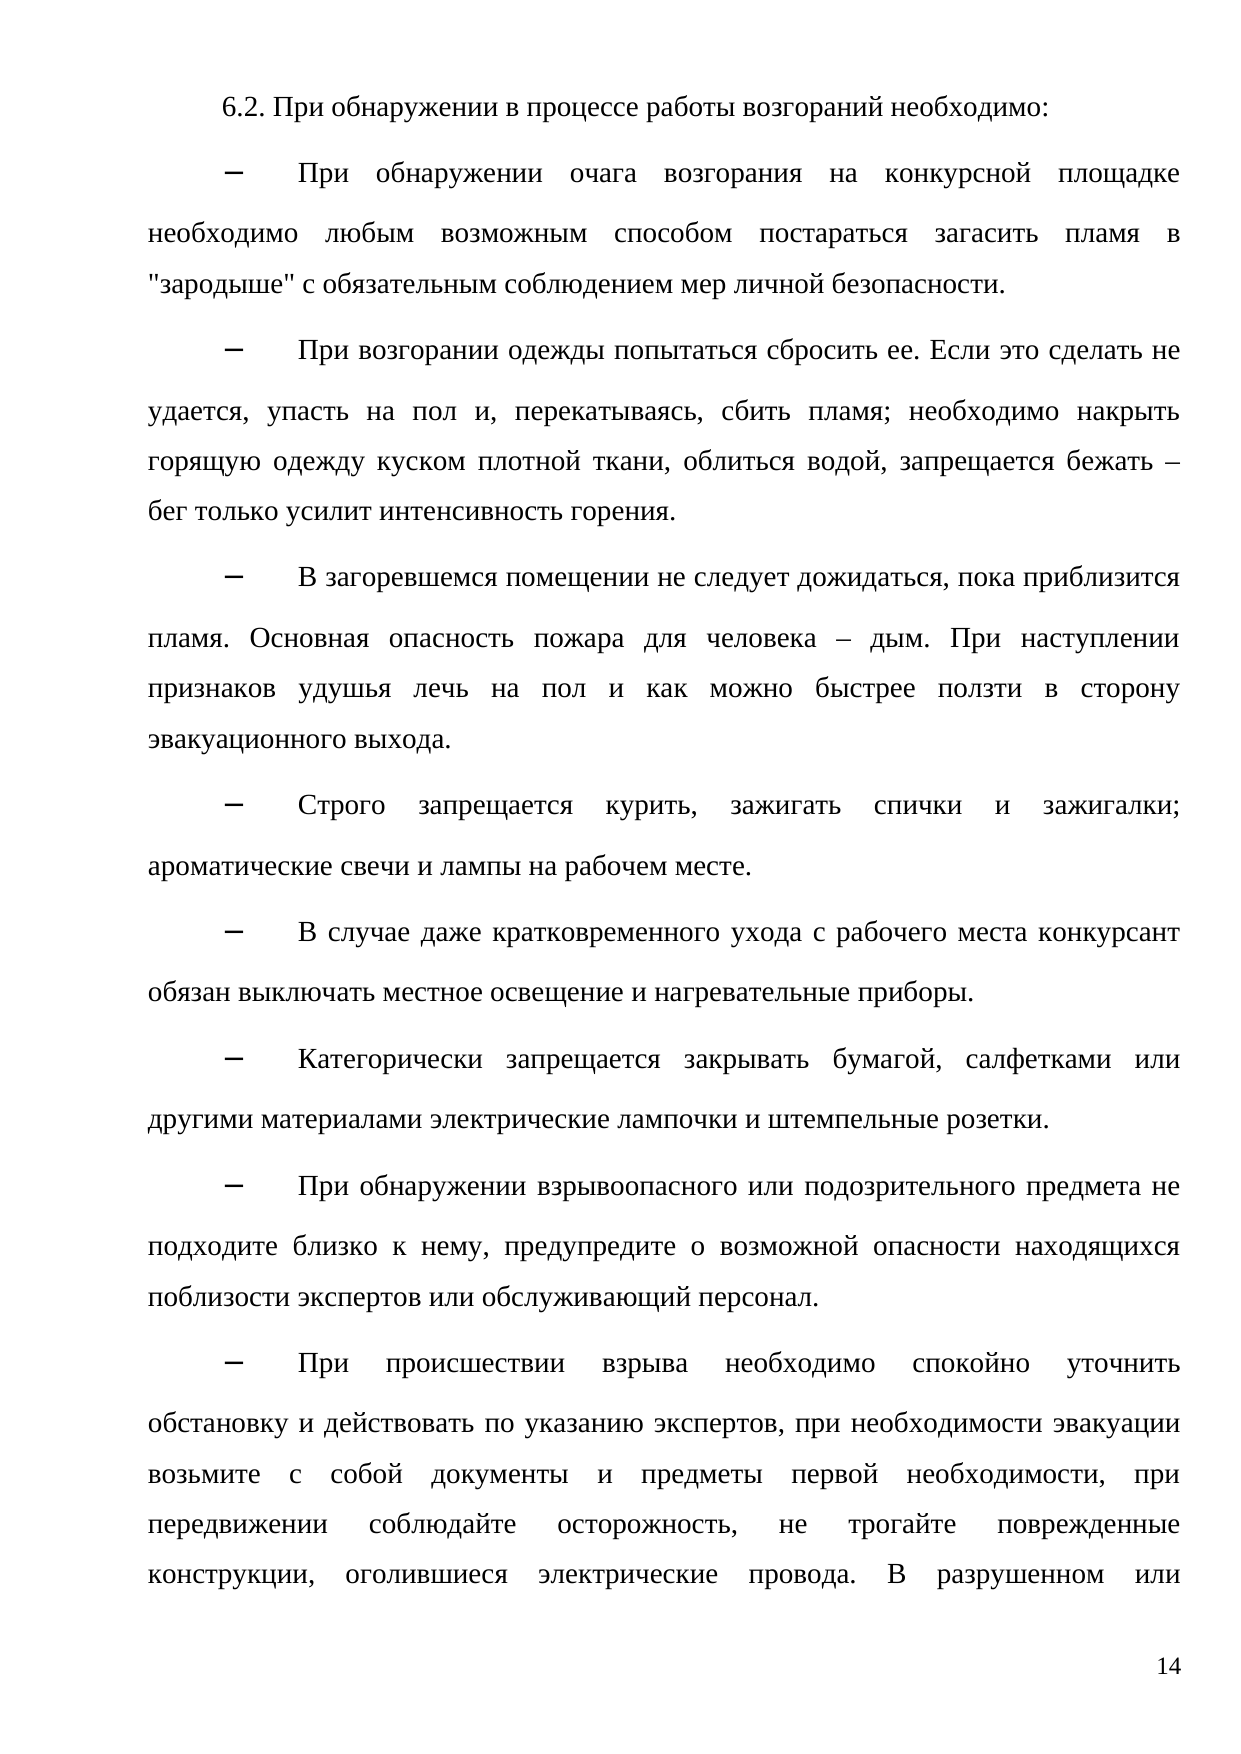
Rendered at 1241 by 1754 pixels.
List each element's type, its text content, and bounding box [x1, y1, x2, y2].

list При обнаружении очага возгорания на конкурсной площадке необходимо любым возможным способом постараться загасить пламя в "зародыше" с обязательным соблюдением мер личной безопасности. [148, 139, 1181, 299]
text 6.2. При обнаружении в процессе работы возгораний необходимо: [222, 89, 1181, 122]
list В случае даже кратковременного ухода с рабочего места конкурсант обязан выключать местное освещение и нагревательные приборы. [148, 898, 1181, 1008]
list Категорически запрещается закрывать бумагой, салфетками или другими материалами электрические лампочки и штемпельные розетки. [148, 1025, 1181, 1135]
list При обнаружении взрывоопасного или подозрительного предмета не подходите близко к нему, предупредите о возможной опасности находящихся поблизости экспертов или обслуживающий персонал. [148, 1152, 1181, 1312]
list В загоревшемся помещении не следует дожидаться, пока приблизится пламя. Основная опасность пожара для человека – дым. При наступлении признаков удушья лечь на пол и как можно быстрее ползти в сторону эвакуационного выхода. [148, 544, 1181, 754]
list При возгорании одежды попытаться сбросить ее. Если это сделать не удается, упасть на пол и, перекатываясь, сбить пламя; необходимо накрыть горящую одежду куском плотной ткани, облиться водой, запрещается бежать – бег только усилит интенсивность горения. [148, 316, 1181, 527]
list Строго запрещается курить, зажигать спички и зажигалки; ароматические свечи и лампы на рабочем месте. [148, 771, 1181, 881]
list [148, 1329, 1181, 1590]
